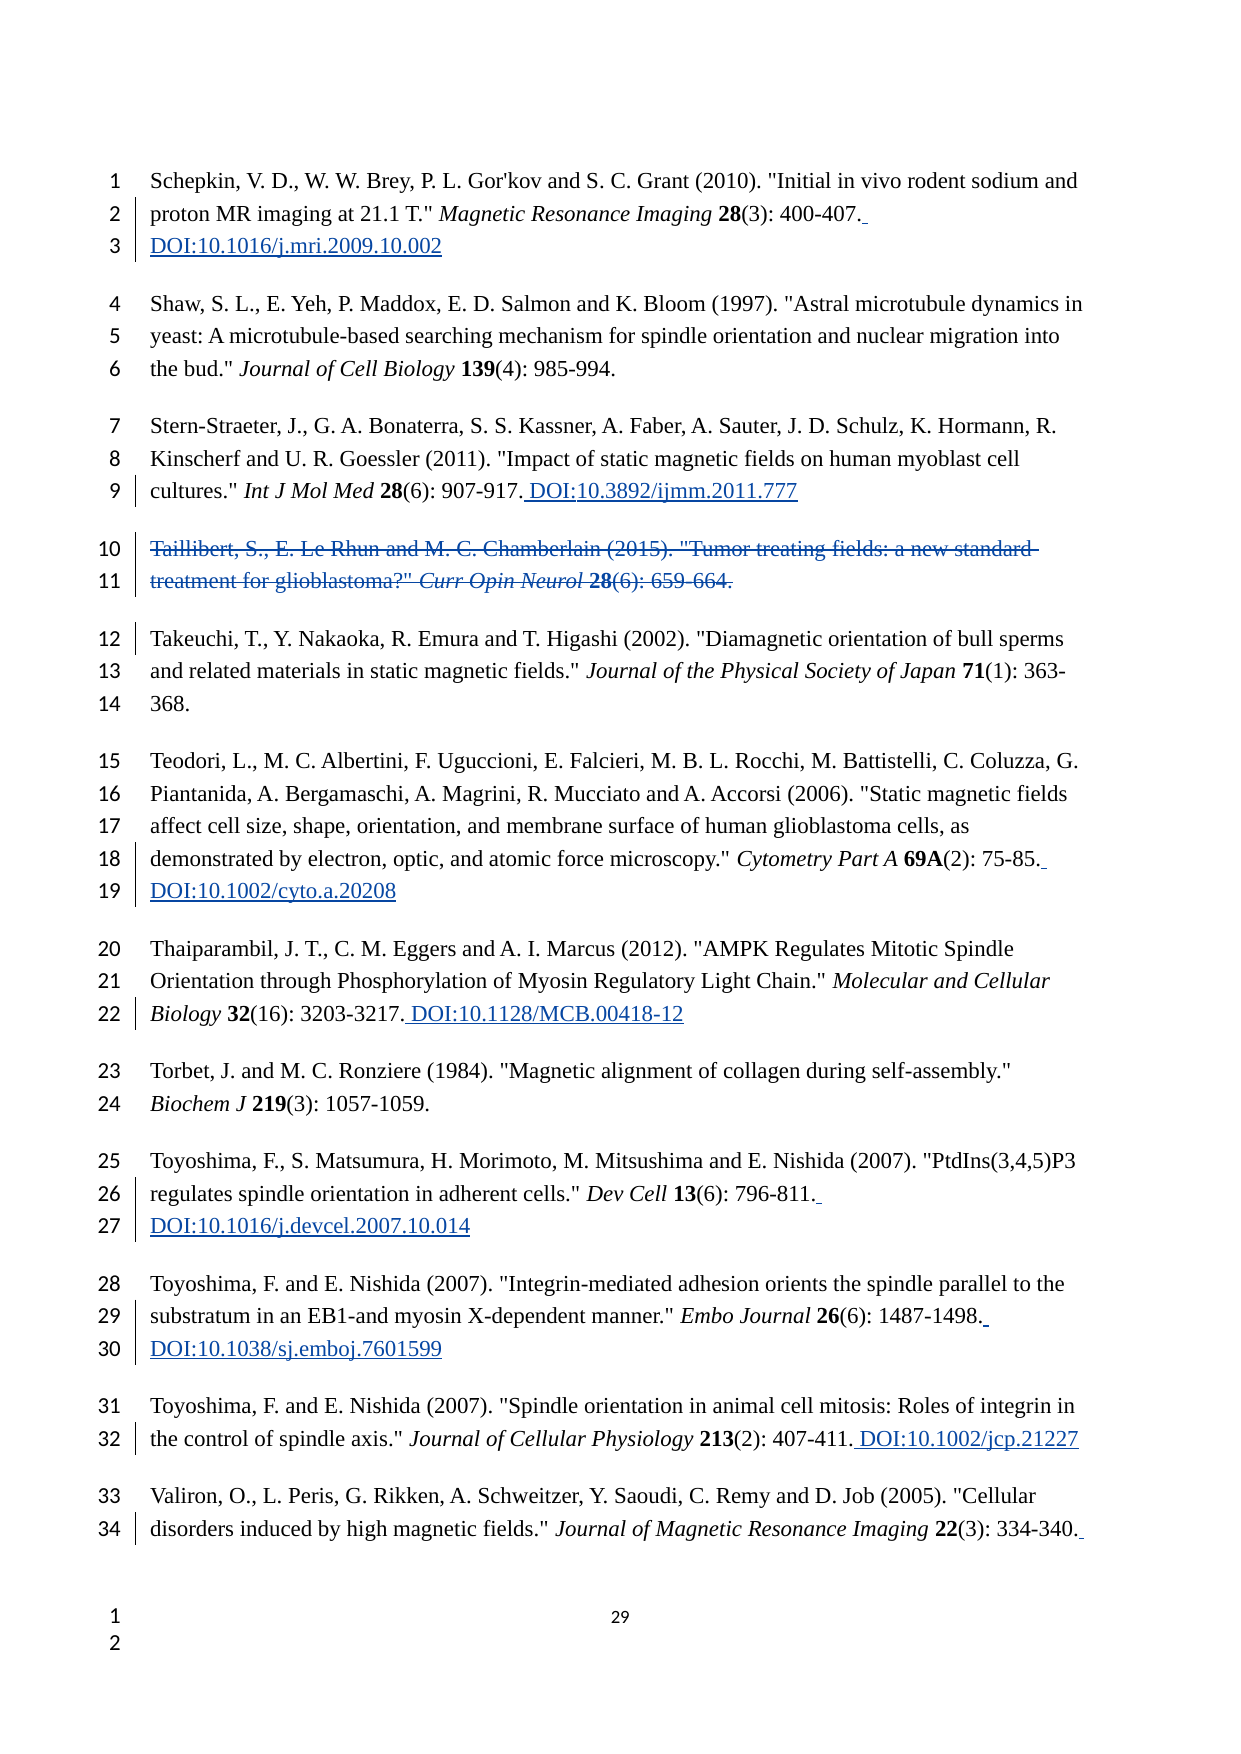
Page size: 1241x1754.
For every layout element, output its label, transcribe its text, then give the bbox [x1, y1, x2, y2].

text Toyoshima, F., S. Matsumura, H. Morimoto, M. Mitsushima and E. Nishida (2007). "PtdIns(3,4,5)P3 regulates spindle orientation in adherent cells." Dev Cell 13(6): 796-811. [150, 1144, 1090, 1242]
text Teodori, L., M. C. Albertini, F. Uguccioni, E. Falcieri, M. B. L. Rocchi, M. Battistelli, C. Coluzza, G. Piantanida, A. Bergamaschi, A. Magrini, R. Mucciato and A. Accorsi (2006). "Static magnetic fields affect cell size, shape, orientation, and membrane surface of human glioblastoma cells, as demonstrated by electron, optic, and atomic force microscopy." Cytometry Part A 69A(2): 75-85. [150, 744, 1090, 907]
text Shaw, S. L., E. Yeh, P. Maddox, E. D. Salmon and K. Bloom (1997). "Astral microtubule dynamics in yeast: A microtubule-based searching mechanism for spindle orientation and nuclear migration into the bud." Journal of Cell Biology 139(4): 985-994. [150, 287, 1090, 384]
text Torbet, J. and M. C. Ronziere (1984). "Magnetic alignment of collagen during self-assembly." Biochem J 219(3): 1057-1059. [150, 1054, 1090, 1119]
text Schepkin, V. D., W. W. Brey, P. L. Gor'kov and S. C. Grant (2010). "Initial in vivo rodent sodium and proton MR imaging at 21.1 T." Magnetic Resonance Imaging 28(3): 400-407. [150, 164, 1090, 262]
text Takeuchi, T., Y. Nakaoka, R. Emura and T. Higashi (2002). "Diamagnetic orientation of bull sperms and related materials in static magnetic fields." Journal of the Physical Society of Japan 71(1): 363-368. [150, 622, 1090, 719]
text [150, 1479, 1090, 1544]
text Toyoshima, F. and E. Nishida (2007). "Spindle orientation in animal cell mitosis: Roles of integrin in the control of spindle axis." Journal of Cellular Physiology 213(2): 407-411. [150, 1389, 1090, 1454]
text Stern-Straeter, J., G. A. Bonaterra, S. S. Kassner, A. Faber, A. Sauter, J. D. Schulz, K. Hormann, R. Kinscherf and U. R. Goessler (2011). "Impact of static magnetic fields on human myoblast cell cultures." Int J Mol Med 28(6): 907-917. [150, 409, 1090, 507]
text Toyoshima, F. and E. Nishida (2007). "Integrin-mediated adhesion orients the spindle parallel to the substratum in an EB1-and myosin X-dependent manner." Embo Journal 26(6): 1487-1498. [150, 1267, 1090, 1364]
text Thaiparambil, J. T., C. M. Eggers and A. I. Marcus (2012). "AMPK Regulates Mitotic Spindle Orientation through Phosphorylation of Myosin Regulatory Light Chain." Molecular and Cellular Biology 32(16): 3203-3217. [150, 932, 1090, 1029]
